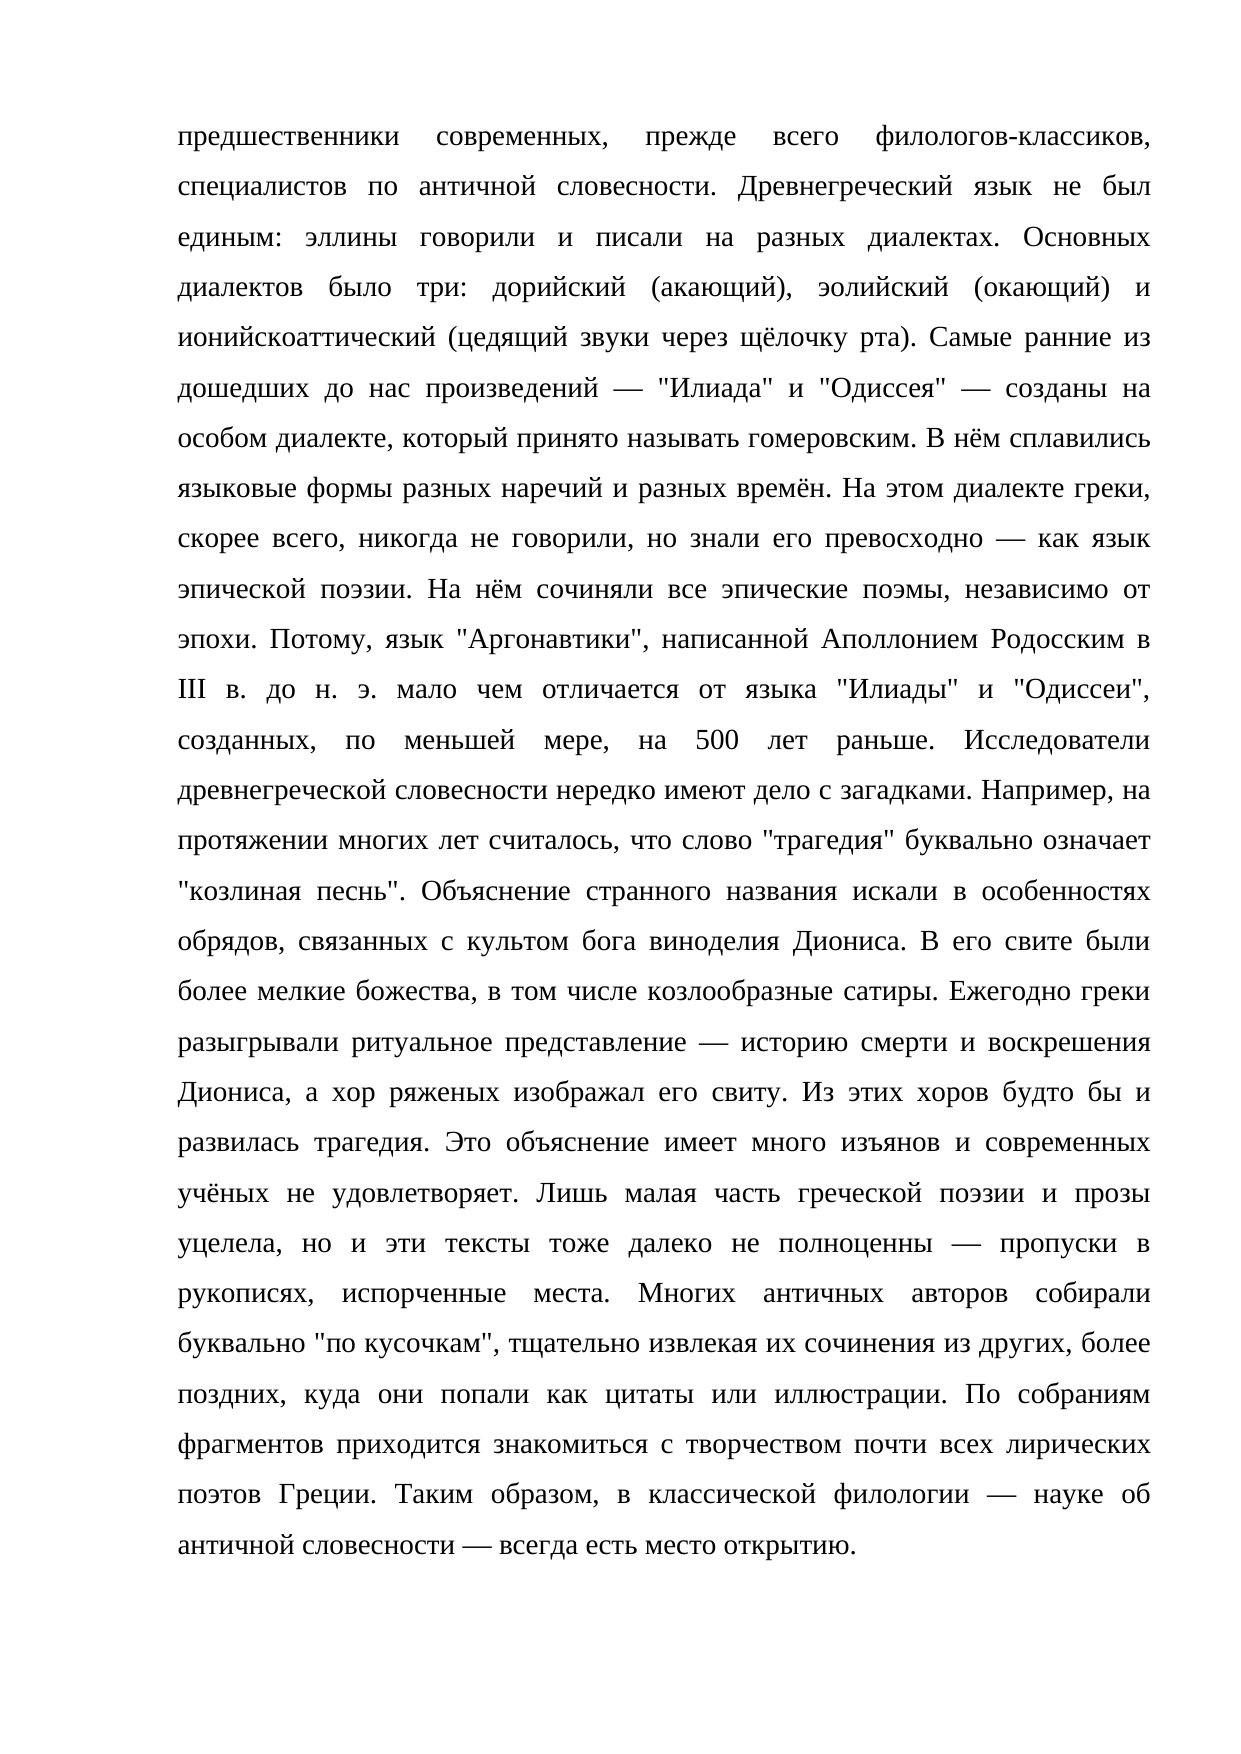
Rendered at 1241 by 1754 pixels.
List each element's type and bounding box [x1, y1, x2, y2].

text [177, 118, 1152, 1560]
